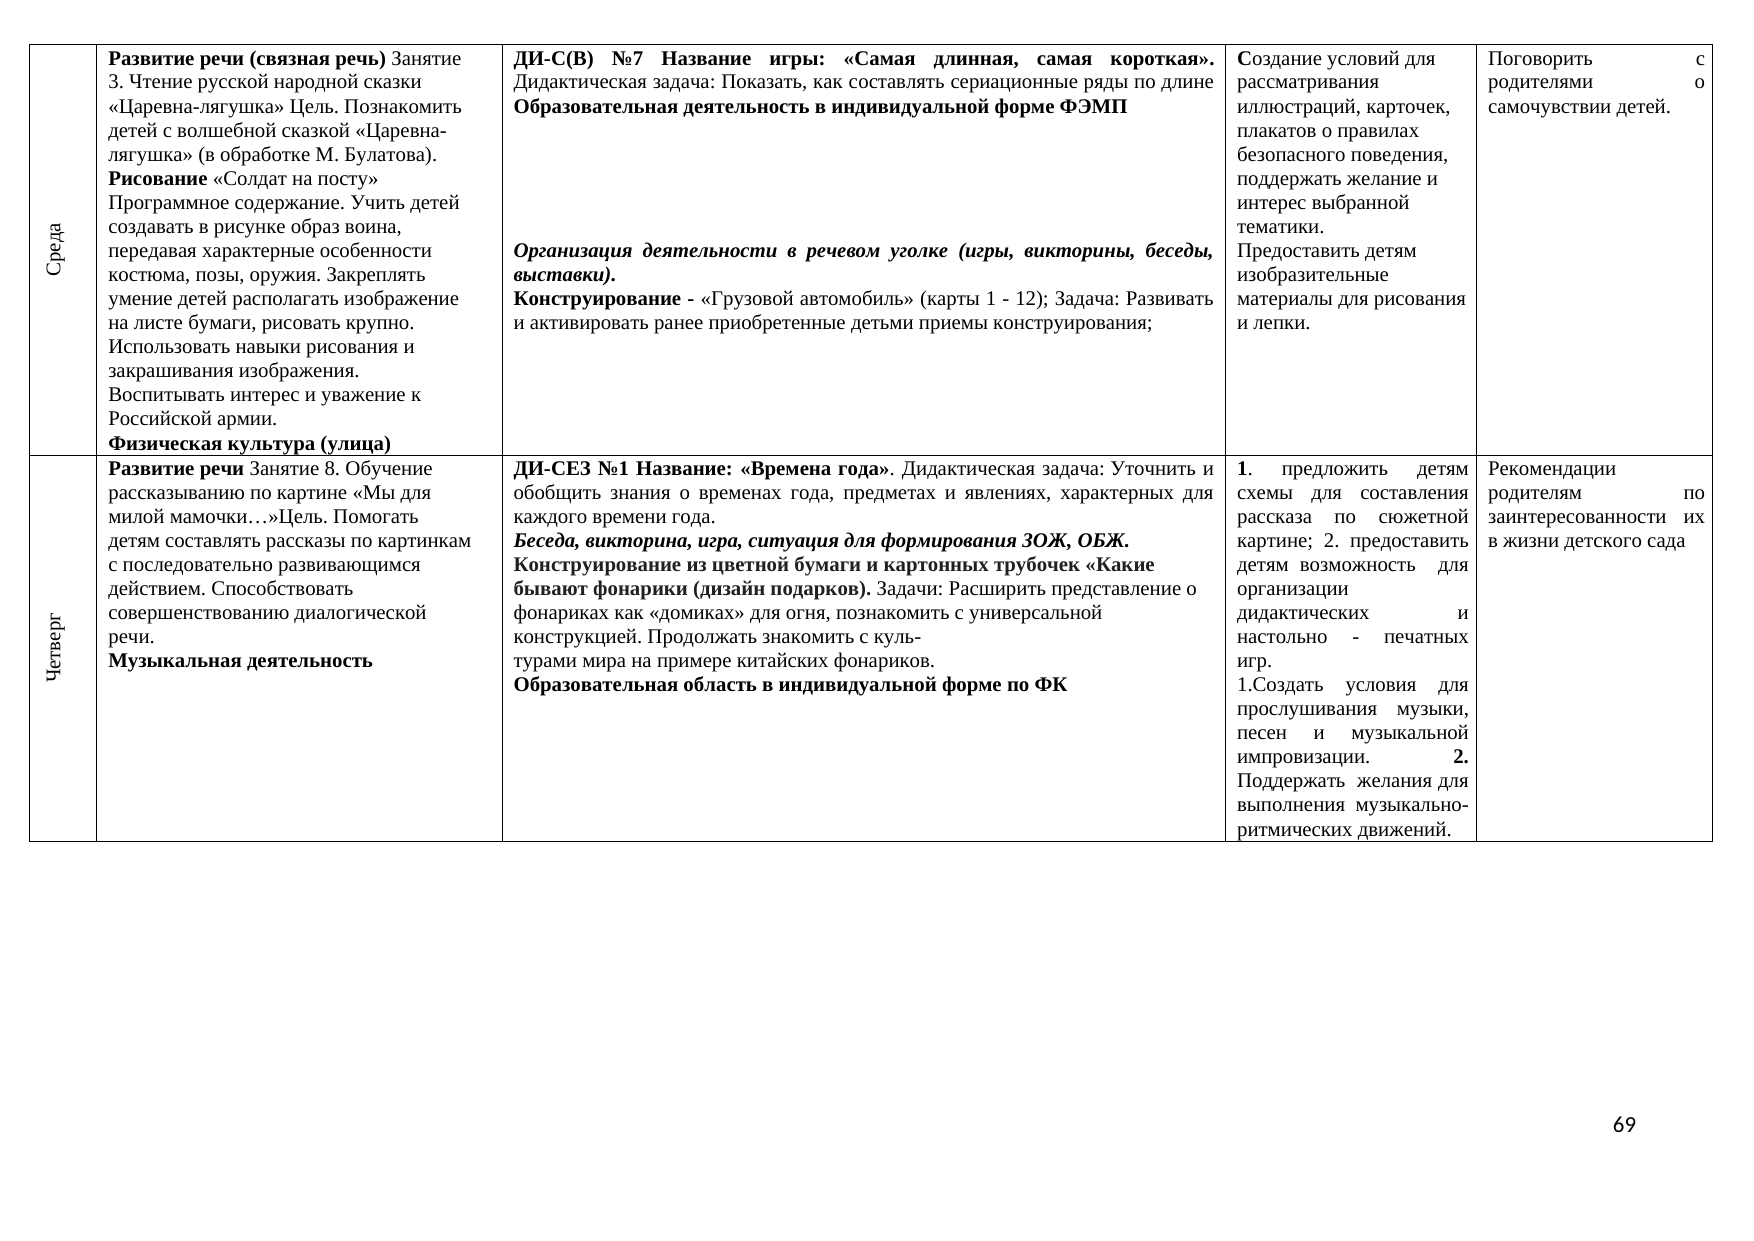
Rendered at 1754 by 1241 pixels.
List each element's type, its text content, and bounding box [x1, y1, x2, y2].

table_cell Развитие речи (связная речь) Занятие 3. Чтение русской народной сказки «Царевна-лягушка» Цель. Познакомить детей с волшебной сказкой «Царевна-лягушка» (в обработке М. Булатова). Рисование «Солдат на посту» Программное содержание. Учить детей создавать в рисунке образ воина, передавая характерные особенности костюма, позы, оружия. Закреплять умение детей располагать изображение на листе бумаги, рисовать крупно. Использовать навыки рисования и закрашивания изображения. Воспитывать интерес и уважение к Российской армии. Физическая культура (улица) [97, 45, 502, 454]
table_cell 1. предложить детям схемы для составления рассказа по сюжетной картине; 2. предоставить детям возможность для организации дидактических и настольно - печатных игр. 1.Создать условия для прослушивания музыки, песен и музыкальной импровизации. 2. Поддержать желания для выполнения музыкально-ритмических движений. [1226, 456, 1476, 841]
table_cell ДИ-СЕЗ №1 Название: «Времена года». Дидактическая задача: Уточнить и обобщить знания о временах года, предметах и явлениях, характерных для каждого времени года. Беседа, викторина, игра, ситуация для формирования ЗОЖ, ОБЖ. Конструирование из цветной бумаги и картонных трубочек «Какие бывают фонарики (дизайн подарков). Задачи: Расширить представление о фонариках как «домиках» для огня, познакомить с универсальной конструкцией. Продолжать знакомить с куль- турами мира на примере китайских фонариков. Образовательная область в индивидуальной форме по ФК [503, 456, 1225, 841]
table_cell Рекомендации родителям по заинтересованности их в жизни детского сада [1477, 456, 1712, 841]
table_cell ДИ-С(В) №7 Название игры: «Самая длинная, самая короткая». Дидактическая задача: Показать, как составлять сериационные ряды по длине Образовательная деятельность в индивидуальной форме ФЭМП Организация деятельности в речевом уголке (игры, викторины, беседы, выставки). Конструирование - «Грузовой автомобиль» (карты 1 - 12); Задача: Развивать и активировать ранее приобретенные детьми приемы конструирования; [503, 45, 1225, 454]
table_cell Среда [30, 45, 96, 454]
table_cell Создание условий для рассматривания иллюстраций, карточек, плакатов о правилах безопасного поведения, поддержать желание и интерес выбранной тематики. Предоставить детям изобразительные материалы для рисования и лепки. [1226, 45, 1476, 454]
table_cell Поговорить с родителями о самочувствии детей. [1477, 45, 1712, 454]
table_cell Развитие речи Занятие 8. Обучение рассказыванию по картине «Мы для милой мамочки…»Цель. Помогать детям составлять рассказы по картинкам с последовательно развивающимся действием. Способствовать совершенствованию диалогической речи. Музыкальная деятельность [97, 456, 502, 841]
table_cell Четверг [30, 456, 96, 841]
